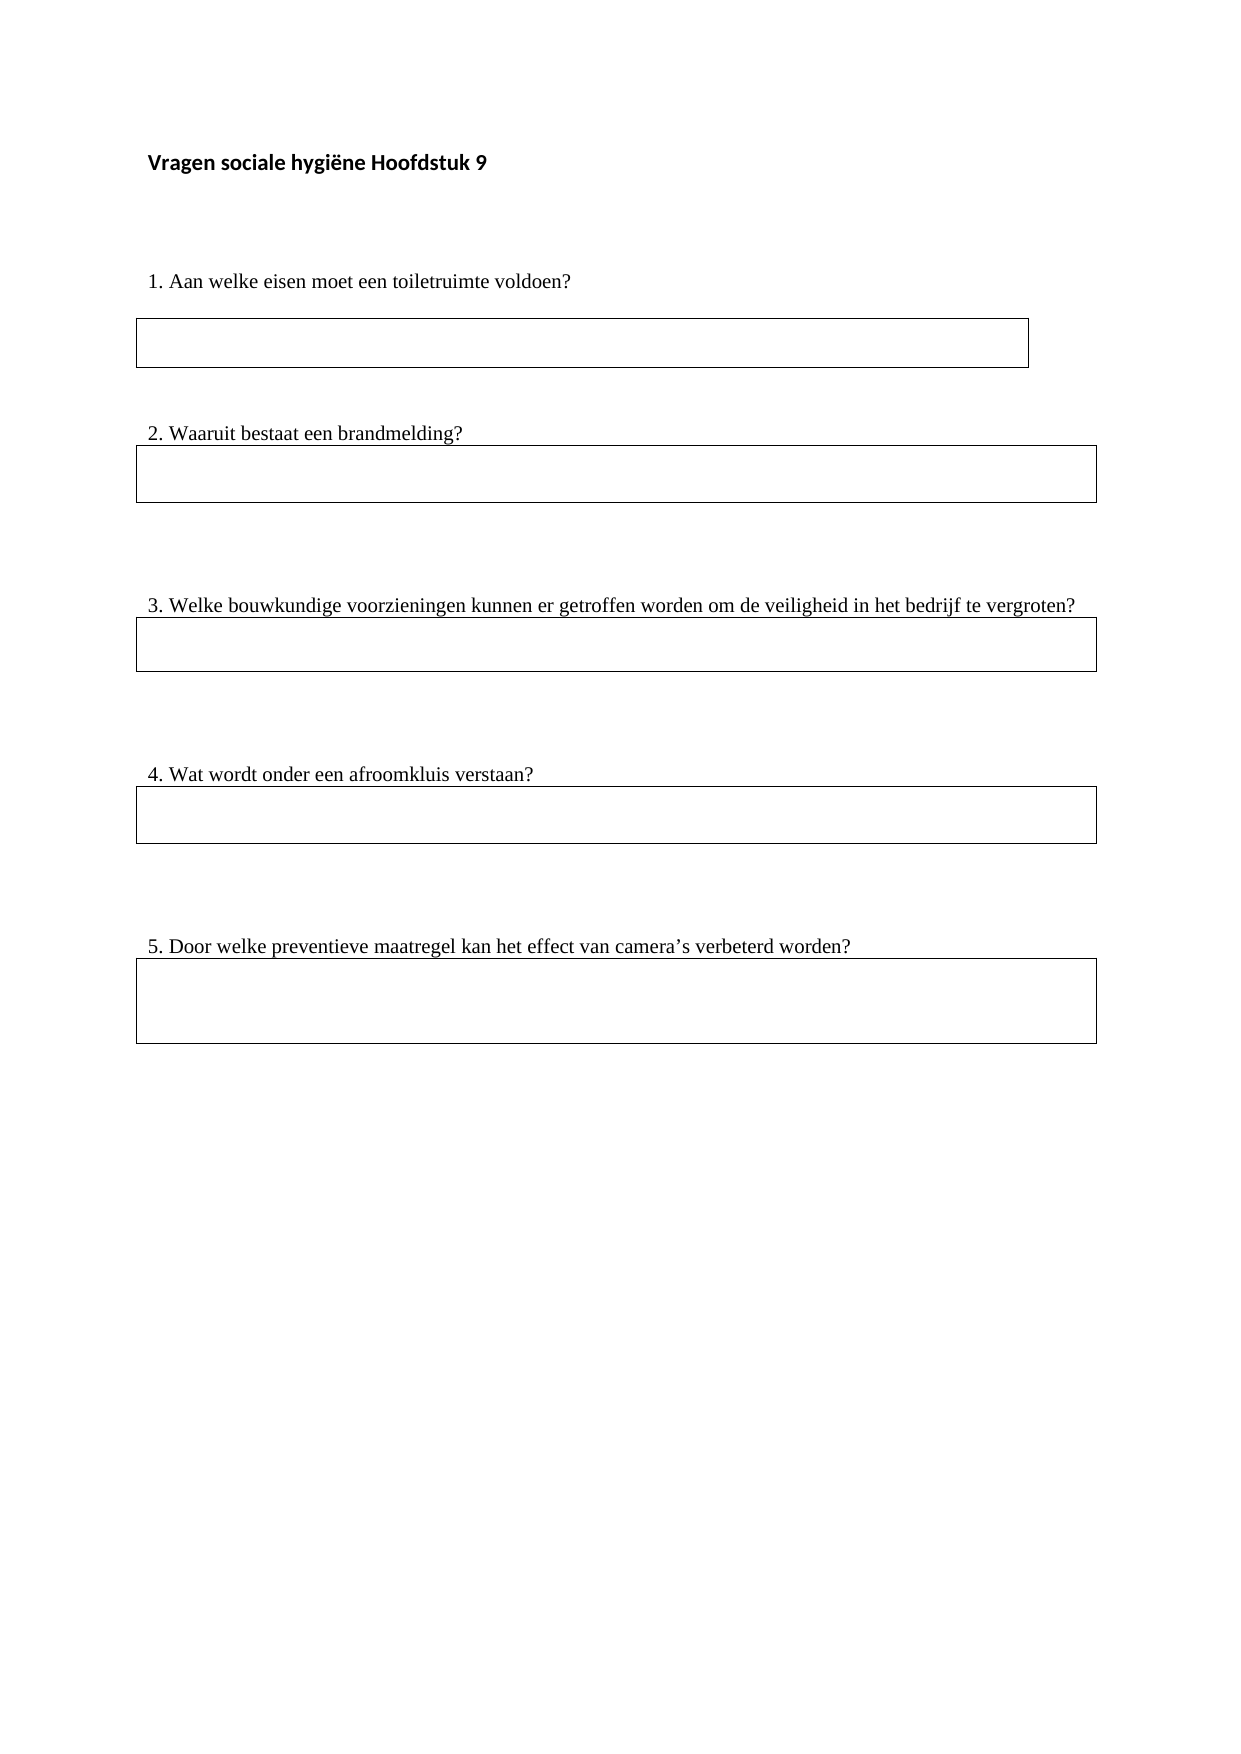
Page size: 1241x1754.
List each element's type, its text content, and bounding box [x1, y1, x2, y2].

table_header [137, 959, 1096, 1043]
text 3. Welke bouwkundige voorzieningen kunnen er getroffen worden om de veiligheid in het bedrijf te vergroten? [148, 592, 1093, 617]
table_header [137, 787, 1096, 843]
text 1. Aan welke eisen moet een toiletruimte voldoen? [148, 269, 1093, 293]
table_header [137, 618, 1096, 671]
text 5. Door welke preventieve maatregel kan het effect van camera’s verbeterd worden? [148, 934, 1093, 958]
text Vragen sociale hygiëne Hoofdstuk 9 [148, 148, 1093, 176]
table_header [137, 446, 1096, 502]
table_header [137, 319, 1028, 367]
text 4. Wat wordt onder een afroomkluis verstaan? [148, 762, 1093, 786]
text 2. Waaruit bestaat een brandmelding? [148, 421, 1093, 445]
